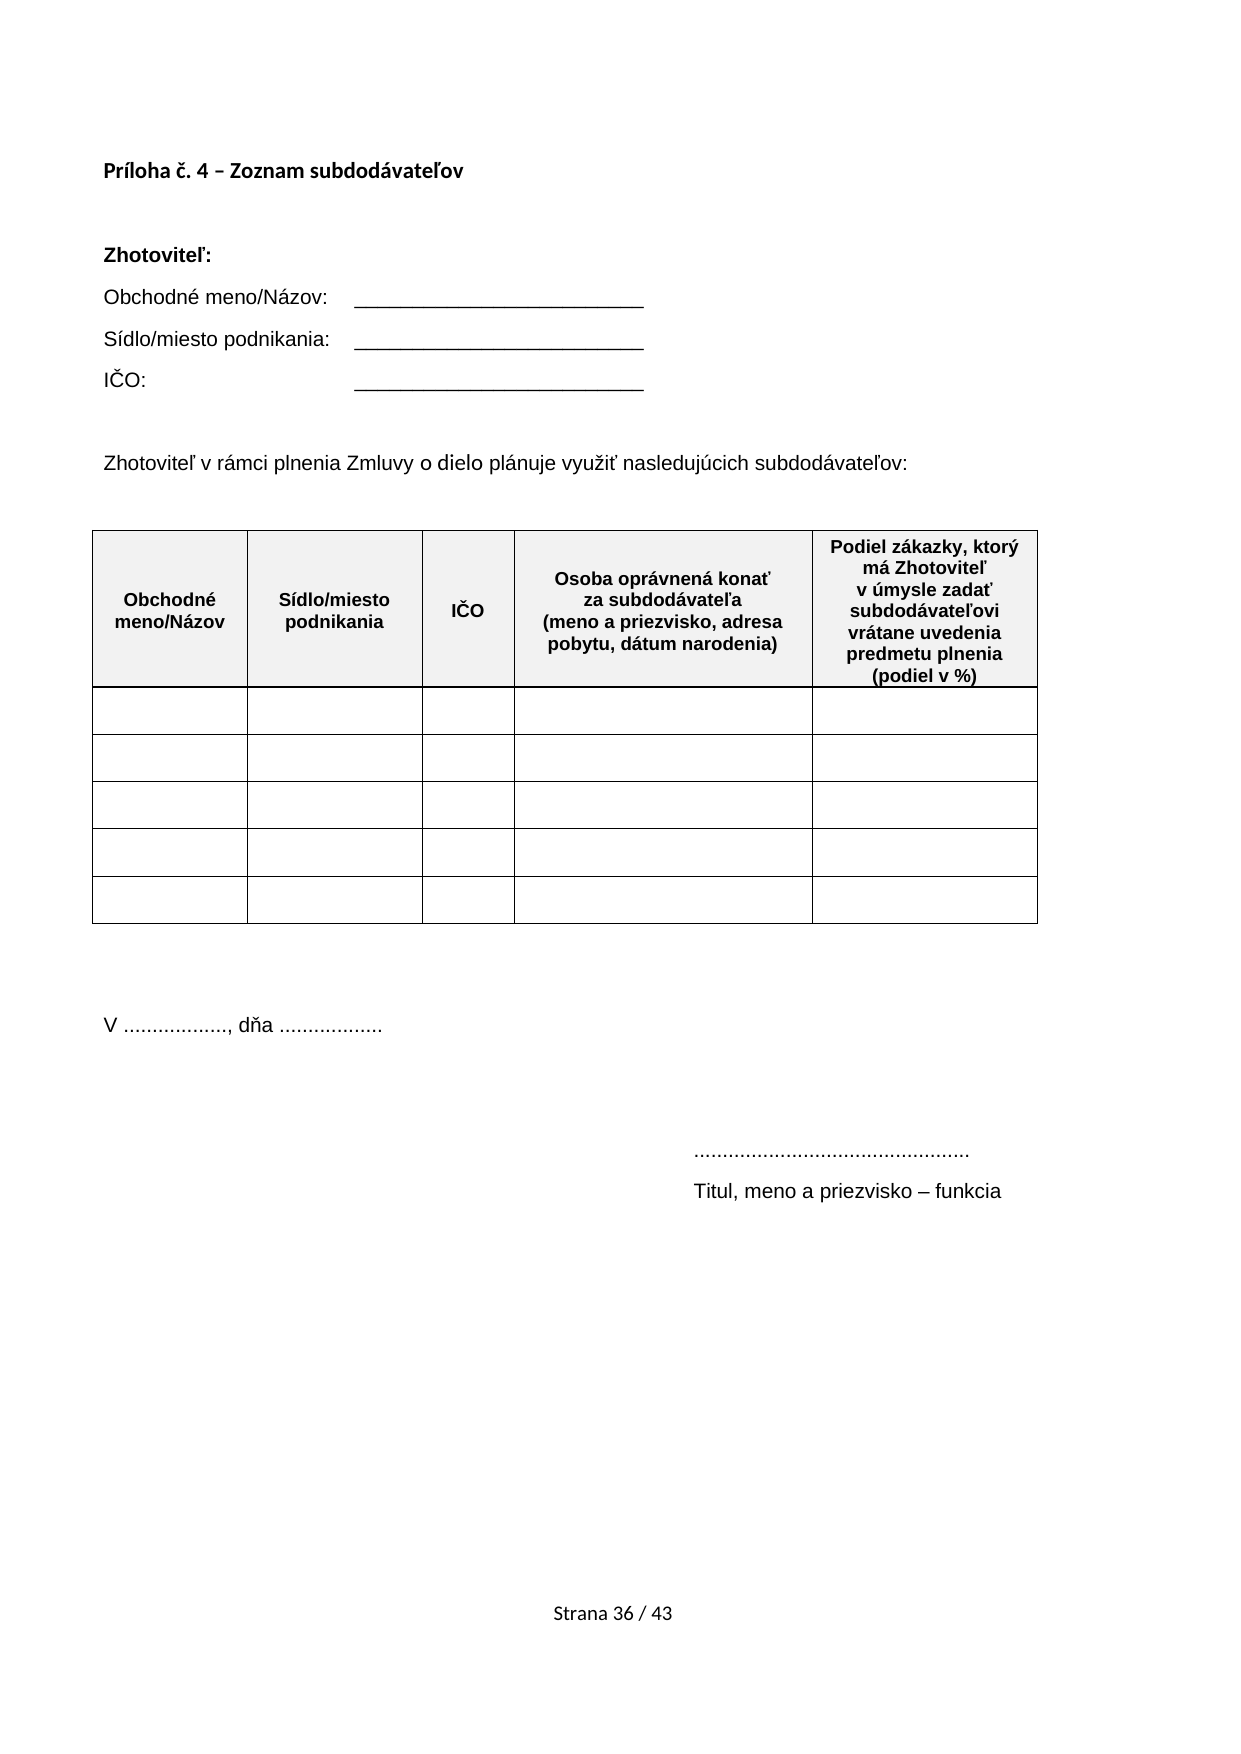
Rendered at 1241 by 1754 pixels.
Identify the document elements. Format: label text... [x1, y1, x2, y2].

table_cell [515, 829, 812, 876]
table_cell [248, 829, 422, 876]
table_cell [813, 877, 1037, 923]
table_header Podiel zákazky, ktorý má Zhotoviteľ v úmysle zadať subdodávateľovi vrátane uvedenia predmetu plnenia (podiel v %) [813, 531, 1037, 686]
text Sídlo/miesto podnikania: _________________________ [103, 321, 1122, 351]
table_cell [248, 688, 422, 734]
table_cell [93, 782, 247, 828]
text Zhotoviteľ v rámci plnenia Zmluvy o dielo plánuje využiť nasledujúcich subdodávateľov: [103, 446, 1122, 476]
text ................................................ [693, 1132, 1122, 1161]
table_header IČO [423, 531, 514, 686]
table_cell [248, 782, 422, 828]
table_cell [93, 877, 247, 923]
text Zhotoviteľ: [103, 238, 1122, 267]
table_cell [813, 829, 1037, 876]
text Titul, meno a priezvisko – funkcia [693, 1174, 1122, 1203]
table_cell [423, 688, 514, 734]
table_cell [423, 735, 514, 781]
text IČO: _________________________ [103, 363, 1122, 392]
table_cell [93, 829, 247, 876]
table_cell [423, 877, 514, 923]
table_cell [813, 735, 1037, 781]
table_cell [515, 735, 812, 781]
table_cell [423, 829, 514, 876]
table_cell [515, 688, 812, 734]
table_cell [248, 735, 422, 781]
table_cell [515, 782, 812, 828]
text V .................., dňa .................. [103, 1007, 1122, 1036]
table_cell [93, 735, 247, 781]
subtitle Príloha č. 4 – Zoznam subdodávateľov [103, 156, 1122, 184]
table_cell [813, 688, 1037, 734]
table_header Obchodné meno/Názov [93, 531, 247, 686]
table_cell [515, 877, 812, 923]
table_cell [423, 782, 514, 828]
table_header Osoba oprávnená konať za subdodávateľa (meno a priezvisko, adresa pobytu, dátum narodenia) [515, 531, 812, 686]
table_cell [93, 688, 247, 734]
table_cell [813, 782, 1037, 828]
text Obchodné meno/Názov: _________________________ [103, 280, 1122, 309]
table_header Sídlo/miesto podnikania [248, 531, 422, 686]
table_cell [248, 877, 422, 923]
